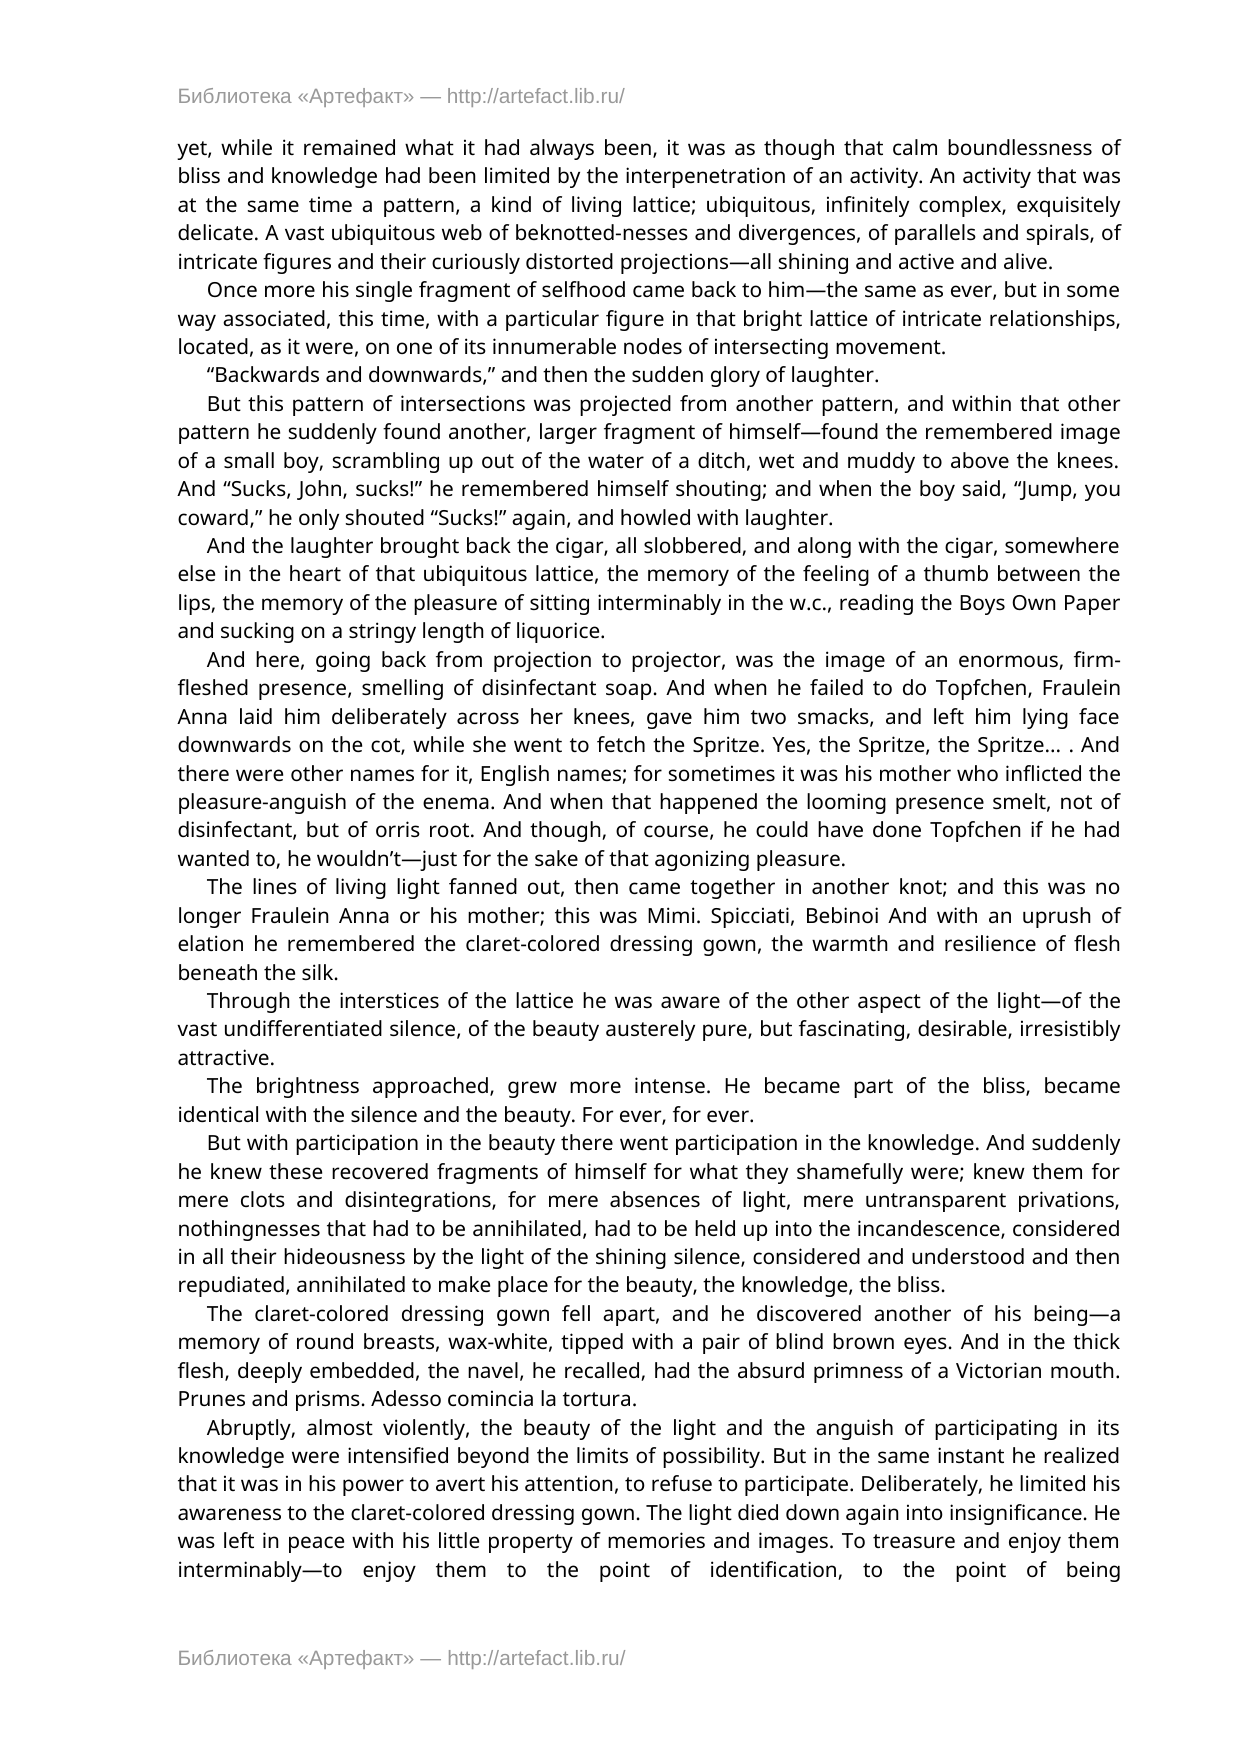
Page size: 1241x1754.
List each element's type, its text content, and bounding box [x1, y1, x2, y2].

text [177, 1413, 1122, 1583]
text “Backwards and downwards,” and then the sudden glory of laughter. [177, 361, 1122, 389]
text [177, 133, 1122, 275]
text But with participation in the beauty there went participation in the knowledge. And suddenly he knew these recovered fragments of himself for what they shamefully were; knew them for mere clots and disintegrations, for mere absences of light, mere untransparent privations, nothingnesses that had to be annihilated, had to be held up into the incandescence, considered in all their hideousness by the light of the shining silence, considered and understood and then repudiated, annihilated to make place for the beauty, the knowledge, the bliss. [177, 1128, 1122, 1299]
text Once more his single fragment of selfhood came back to him—the same as ever, but in some way associated, this time, with a particular figure in that bright lattice of intricate relationships, located, as it were, on one of its innumerable nodes of intersecting movement. [177, 275, 1122, 361]
text Through the interstices of the lattice he was aware of the other aspect of the light—of the vast undifferentiated silence, of the beauty austerely pure, but fascinating, desirable, irresistibly attractive. [177, 986, 1122, 1071]
text And the laughter brought back the cigar, all slobbered, and along with the cigar, somewhere else in the heart of that ubiquitous lattice, the memory of the feeling of a thumb between the lips, the memory of the pleasure of sitting interminably in the w.c., reading the Boys Own Paper and sucking on a stringy length of liquorice. [177, 531, 1122, 645]
text The brightness approached, grew more intense. He became part of the bliss, became identical with the silence and the beauty. For ever, for ever. [177, 1071, 1122, 1128]
text And here, going back from projection to projector, was the image of an enormous, firm-fleshed presence, smelling of disinfectant soap. And when he failed to do Topfchen, Fraulein Anna laid him deliberately across her knees, gave him two smacks, and left him lying face downwards on the cot, while she went to fetch the Spritze. Yes, the Spritze, the Spritze... . And there were other names for it, English names; for sometimes it was his mother who inflicted the pleasure-anguish of the enema. And when that happened the looming presence smelt, not of disinfectant, but of orris root. And though, of course, he could have done Topfchen if he had wanted to, he wouldn’t—just for the sake of that agonizing pleasure. [177, 645, 1122, 872]
text But this pattern of intersections was projected from another pattern, and within that other pattern he suddenly found another, larger fragment of himself—found the remembered image of a small boy, scrambling up out of the water of a ditch, wet and muddy to above the knees. And “Sucks, John, sucks!” he remembered himself shouting; and when the boy said, “Jump, you coward,” he only shouted “Sucks!” again, and howled with laughter. [177, 389, 1122, 531]
text The claret-colored dressing gown fell apart, and he discovered another of his being—a memory of round breasts, wax-white, tipped with a pair of blind brown eyes. And in the thick flesh, deeply embedded, the navel, he recalled, had the absurd primness of a Victorian mouth. Prunes and prisms. Adesso comincia la tortura. [177, 1299, 1122, 1413]
text The lines of living light fanned out, then came together in another knot; and this was no longer Fraulein Anna or his mother; this was Mimi. Spicciati, Bebinoi And with an uprush of elation he remembered the claret-colored dressing gown, the warmth and resilience of flesh beneath the silk. [177, 872, 1122, 986]
